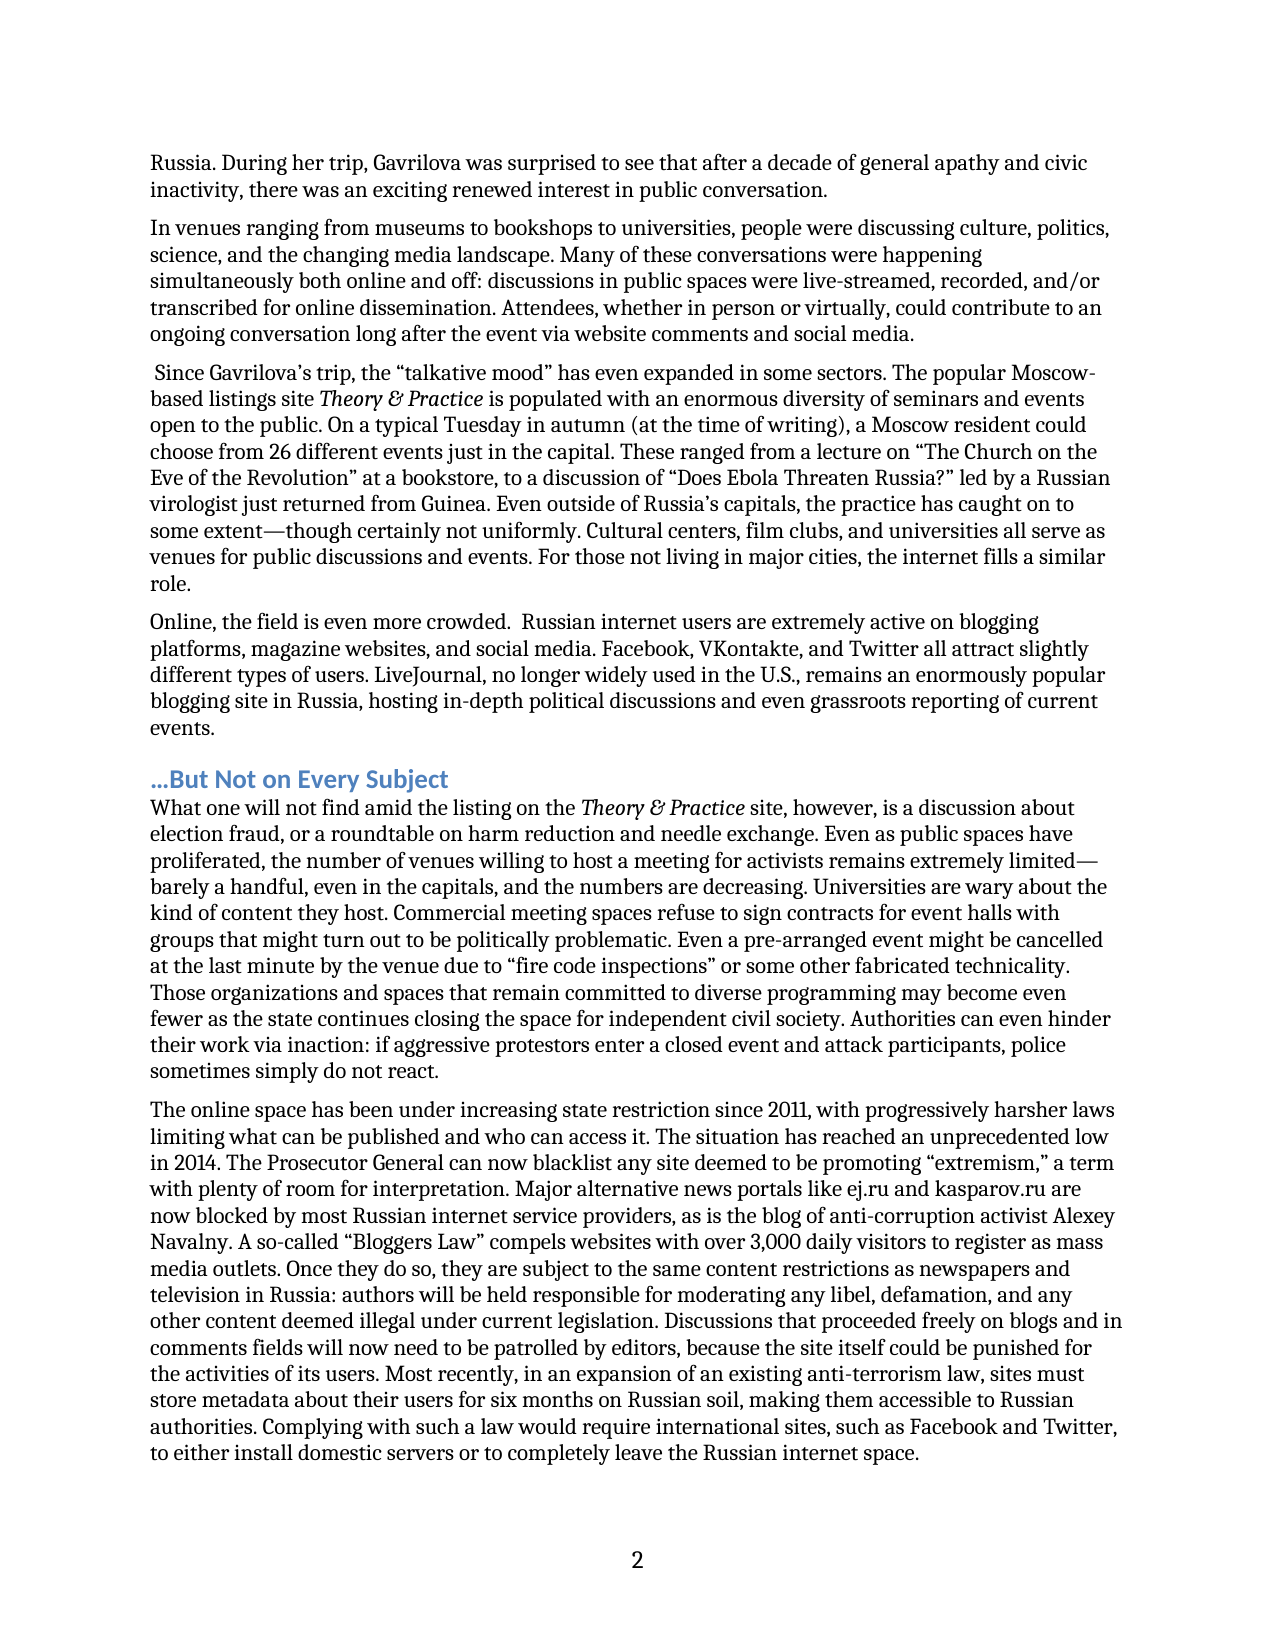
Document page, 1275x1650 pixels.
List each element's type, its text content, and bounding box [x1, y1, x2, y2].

subtitle …But Not on Every Subject [150, 762, 1125, 795]
text Online, the field is even more crowded. Russian internet users are extremely active on blogging platforms, magazine websites, and social media. Facebook, VKontakte, and Twitter all attract slightly different types of users. LiveJournal, no longer widely used in the U.S., remains an enormously popular blogging site in Russia, hosting in-depth political discussions and even grassroots reporting of current events. [150, 609, 1125, 741]
text What one will not find amid the listing on the Theory & Practice site, however, is a discussion about election fraud, or a roundtable on harm reduction and needle exchange. Even as public spaces have proliferated, the number of venues willing to host a meeting for activists remains extremely limited—barely a handful, even in the capitals, and the numbers are decreasing. Universities are wary about the kind of content they host. Commercial meeting spaces refuse to sign contracts for event halls with groups that might turn out to be politically problematic. Even a pre-arranged event might be cancelled at the last minute by the venue due to “fire code inspections” or some other fabricated technicality. Those organizations and spaces that remain committed to diverse programming may become even fewer as the state continues closing the space for independent civil society. Authorities can even hinder their work via inaction: if aggressive protestors enter a closed event and attack participants, police sometimes simply do not react. [150, 795, 1125, 1085]
text In venues ranging from museums to bookshops to universities, people were discussing culture, politics, science, and the changing media landscape. Many of these conversations were happening simultaneously both online and off: discussions in public spaces were live-streamed, recorded, and/or transcribed for online dissemination. Attendees, whether in person or virtually, could contribute to an ongoing conversation long after the event via website comments and social media. [150, 215, 1125, 347]
text Since Gavrilova’s trip, the “talkative mood” has even expanded in some sectors. The popular Moscow-based listings site Theory & Practice is populated with an enormous diversity of seminars and events open to the public. On a typical Tuesday in autumn (at the time of writing), a Moscow resident could choose from 26 different events just in the capital. These ranged from a lecture on “The Church on the Eve of the Revolution” at a bookstore, to a discussion of “Does Ebola Threaten Russia?” led by a Russian virologist just returned from Guinea. Even outside of Russia’s capitals, the practice has caught on to some extent—though certainly not uniformly. Cultural centers, film clubs, and universities all serve as venues for public discussions and events. For those not living in major cities, the internet fills a similar role. [150, 359, 1125, 597]
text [150, 150, 1125, 203]
text The online space has been under increasing state restriction since 2011, with progressively harsher laws limiting what can be published and who can access it. The situation has reached an unprecedented low in 2014. The Prosecutor General can now blacklist any site deemed to be promoting “extremism,” a term with plenty of room for interpretation. Major alternative news portals like ej.ru and kasparov.ru are now blocked by most Russian internet service providers, as is the blog of anti-corruption activist Alexey Navalny. A so-called “Bloggers Law” compels websites with over 3,000 daily visitors to register as mass media outlets. Once they do so, they are subject to the same content restrictions as newspapers and television in Russia: authors will be held responsible for moderating any libel, defamation, and any other content deemed illegal under current legislation. Discussions that proceeded freely on blogs and in comments fields will now need to be patrolled by editors, because the site itself could be punished for the activities of its users. Most recently, in an expansion of an existing anti-terrorism law, sites must store metadata about their users for six months on Russian soil, making them accessible to Russian authorities. Complying with such a law would require international sites, such as Facebook and Twitter, to either install domestic servers or to completely leave the Russian internet space. [150, 1097, 1125, 1466]
